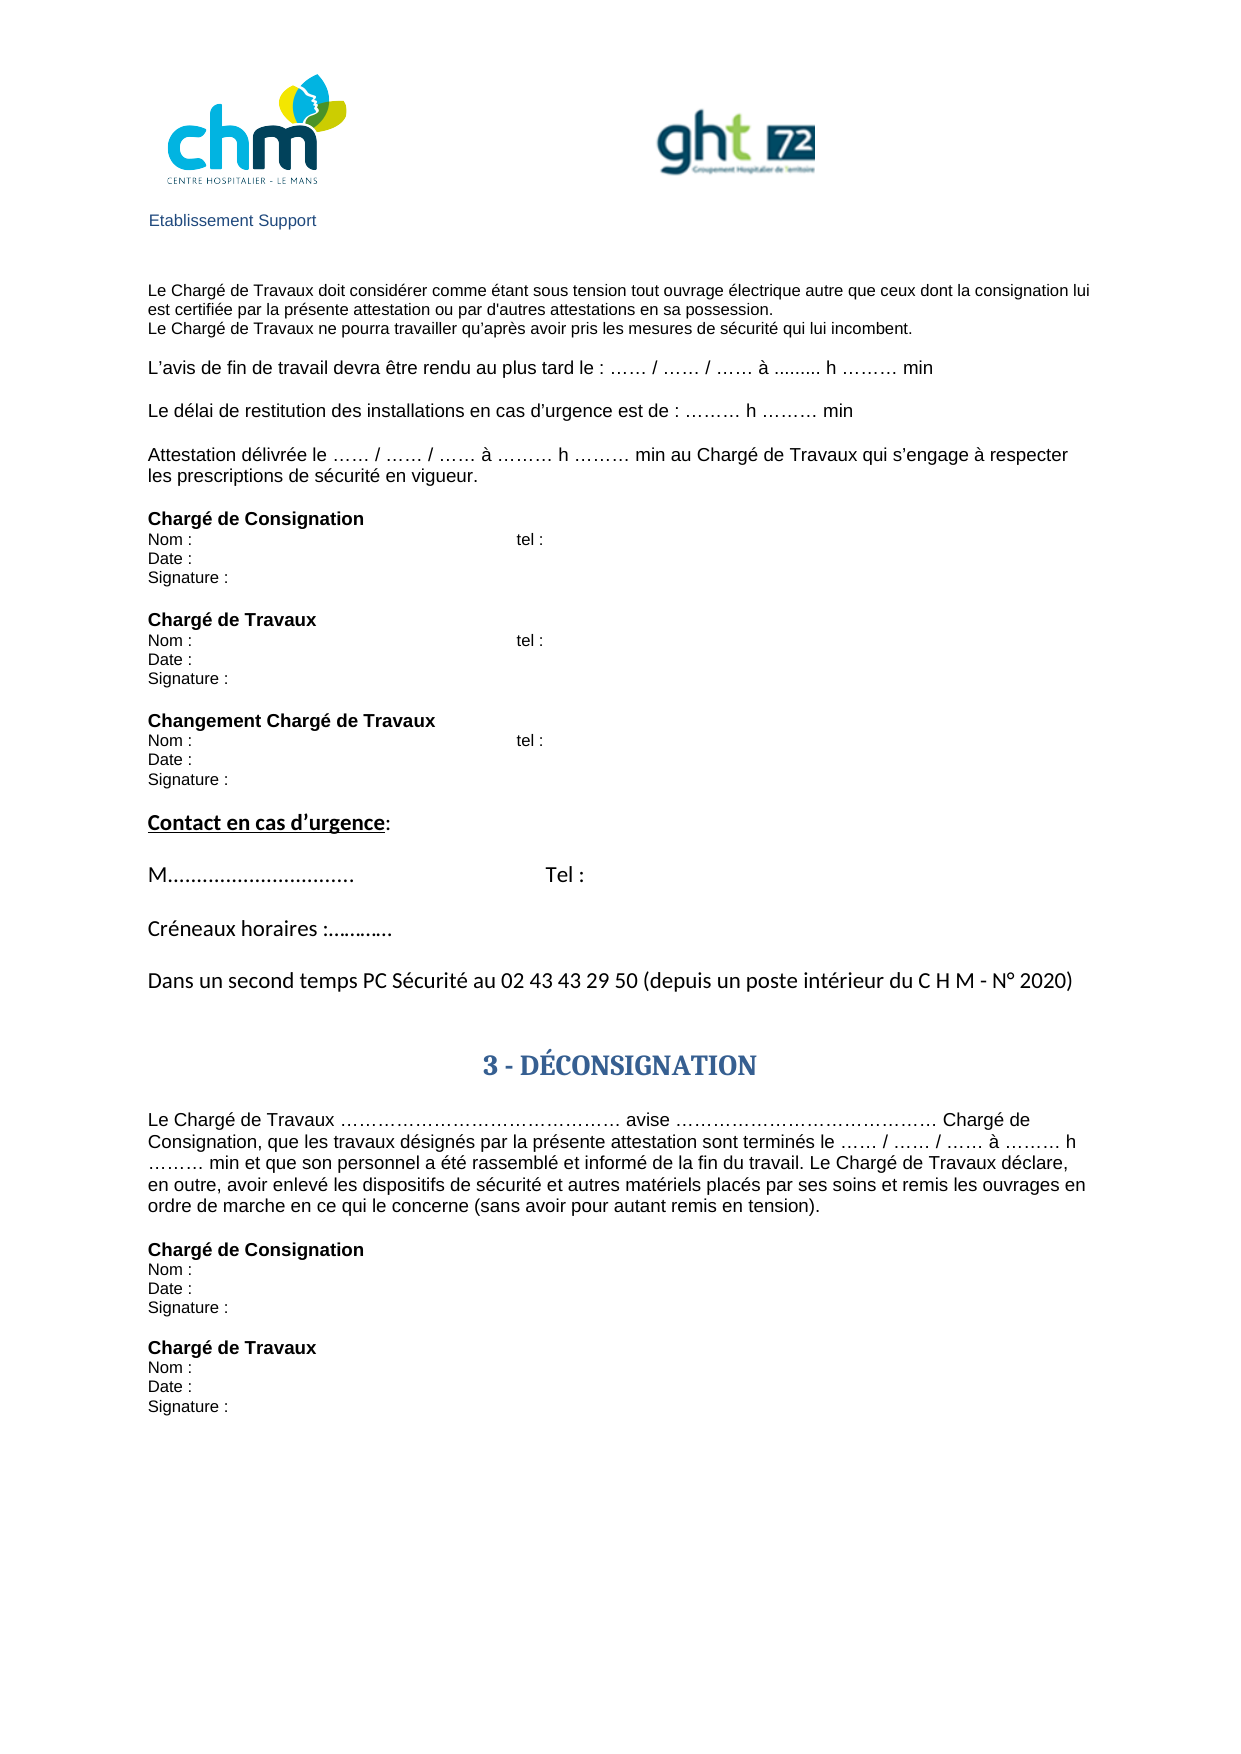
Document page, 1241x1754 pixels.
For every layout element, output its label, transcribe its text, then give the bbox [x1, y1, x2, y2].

text Le Chargé de Travaux doit considérer comme étant sous tension tout ouvrage électrique autre que ceux dont la consignation lui est certifiée par la présente attestation ou par d'autres attestations en sa possession. [148, 281, 1093, 319]
text L’avis de fin de travail devra être rendu au plus tard le : …… / …… / …… à ......... h ……… min [148, 357, 1093, 379]
text Attestation délivrée le …… / …… / …… à ……… h ……… min au Chargé de Travaux qui s’engage à respecter les prescriptions de sécurité en vigueur. [148, 443, 1093, 487]
text Date : [148, 549, 1093, 568]
text Contact en cas d’urgence: [148, 808, 1093, 836]
text Changement Chargé de Travaux [148, 709, 1093, 731]
text Signature : [148, 1396, 1093, 1416]
text Le délai de restitution des installations en cas d’urgence est de : ……… h ……… min [148, 400, 1093, 422]
text M Tel : [148, 861, 1093, 889]
picture [652, 104, 815, 184]
picture [167, 74, 347, 184]
text Signature : [148, 568, 1093, 587]
text Signature : [148, 1298, 1093, 1317]
text Date : [148, 750, 1093, 769]
text Signature : [148, 669, 1093, 688]
text Nom : [148, 1260, 1093, 1279]
text Dans un second temps PC Sécurité au 02 43 43 29 50 (depuis un poste intérieur du C H M - N° 2020) [148, 967, 1093, 995]
text Chargé de Travaux [148, 1337, 1093, 1358]
text Nom : tel : [148, 630, 1093, 649]
text Le Chargé de Travaux ne pourra travailler qu’après avoir pris les mesures de sécurité qui lui incombent. [148, 319, 1093, 338]
text Chargé de Travaux [148, 609, 1093, 630]
text Nom : [148, 1358, 1093, 1377]
text Nom : tel : [148, 731, 1093, 750]
text Date : [148, 649, 1093, 669]
text Signature : [148, 769, 1093, 788]
text Chargé de Consignation [148, 1238, 1093, 1260]
text Date : [148, 1279, 1093, 1298]
text Le Chargé de Travaux ……………………………………… avise …………………………………… Chargé de Consignation, que les travaux désignés par la présente attestation sont terminés le …… / …… / …… à ……… h ……… min et que son personnel a été rassemblé et informé de la fin du travail. Le Chargé de Travaux déclare, en outre, avoir enlevé les dispositifs de sécurité et autres matériels placés par ses soins et remis les ouvrages en ordre de marche en ce qui le concerne (sans avoir pour autant remis en tension). [148, 1109, 1093, 1217]
subtitle 3 - DÉCONSIGNATION [148, 1049, 1093, 1082]
text Chargé de Consignation [148, 508, 1093, 530]
text Date : [148, 1377, 1093, 1396]
text Nom : tel : [148, 530, 1093, 549]
text Créneaux horaires :………… [148, 914, 1093, 942]
